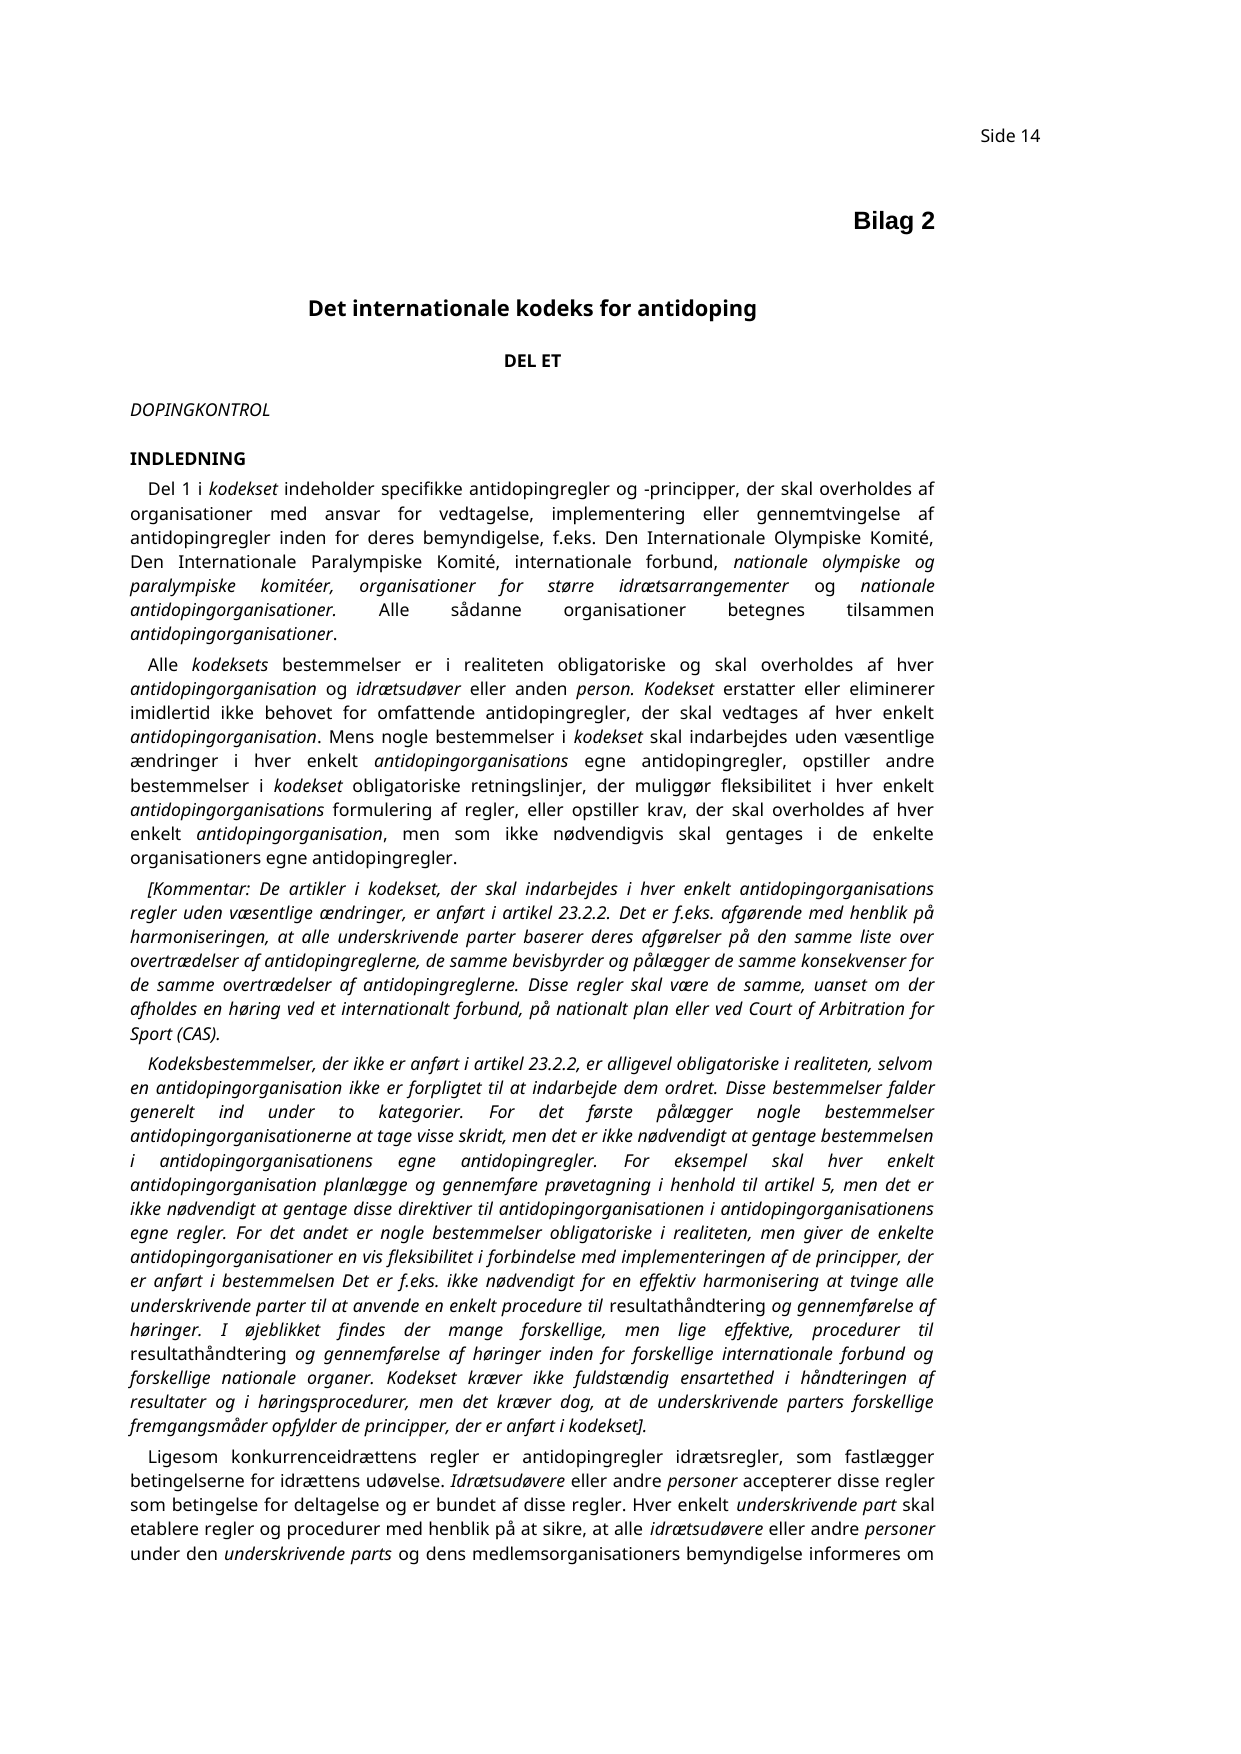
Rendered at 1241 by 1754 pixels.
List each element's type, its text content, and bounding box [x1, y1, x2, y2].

text Kodeksbestemmelser, der ikke er anført i artikel 23.2.2, er alligevel obligatoriske i realiteten, selvom en antidopingorganisation ikke er forpligtet til at indarbejde dem ordret. Disse bestemmelser falder generelt ind under to kategorier. For det første pålægger nogle bestemmelser antidopingorganisationerne at tage visse skridt, men det er ikke nødvendigt at gentage bestemmelsen i antidopingorganisationens egne antidopingregler. For eksempel skal hver enkelt antidopingorganisation planlægge og gennemføre prøvetagning i henhold til artikel 5, men det er ikke nødvendigt at gentage disse direktiver til antidopingorganisationen i antidopingorganisationens egne regler. For det andet er nogle bestemmelser obligatoriske i realiteten, men giver de enkelte antidopingorganisationer en vis fleksibilitet i forbindelse med implementeringen af de principper, der er anført i bestemmelsen Det er f.eks. ikke nødvendigt for en effektiv harmonisering at tvinge alle underskrivende parter til at anvende en enkelt procedure til resultathåndtering og gennemførelse af høringer. I øjeblikket findes der mange forskellige, men lige effektive, procedurer til resultathåndtering og gennemførelse af høringer inden for forskellige internationale forbund og forskellige nationale organer. Kodekset kræver ikke fuldstændig ensartethed i håndteringen af resultater og i høringsprocedurer, men det kræver dog, at de underskrivende parters forskellige fremgangsmåder opfylder de principper, der er anført i kodekset]. [130, 1051, 935, 1438]
text Bilag 2 [130, 206, 935, 235]
text Del 1 i kodekset indeholder specifikke antidopingregler og -principper, der skal overholdes af organisationer med ansvar for vedtagelse, implementering eller gennemtvingelse af antidopingregler inden for deres bemyndigelse, f.eks. Den Internationale Olympiske Komité, Den Internationale Paralympiske Komité, internationale forbund, nationale olympiske og paralympiske komitéer, organisationer for større idrætsarrangementer og nationale antidopingorganisationer. Alle sådanne organisationer betegnes tilsammen antidopingorganisationer. [130, 477, 935, 646]
text Det internationale kodeks for antidoping [130, 293, 935, 323]
text [Kommentar: De artikler i kodekset, der skal indarbejdes i hver enkelt antidopingorganisations regler uden væsentlige ændringer, er anført i artikel 23.2.2. Det er f.eks. afgørende med henblik på harmoniseringen, at alle underskrivende parter baserer deres afgørelser på den samme liste over overtrædelser af antidopingreglerne, de samme bevisbyrder og pålægger de samme konsekvenser for de samme overtrædelser af antidopingreglerne. Disse regler skal være de samme, uanset om der afholdes en høring ved et internationalt forbund, på nationalt plan eller ved Court of Arbitration for Sport (CAS). [130, 876, 935, 1045]
text Alle kodeksets bestemmelser er i realiteten obligatoriske og skal overholdes af hver antidopingorganisation og idrætsudøver eller anden person. Kodekset erstatter eller eliminerer imidlertid ikke behovet for omfattende antidopingregler, der skal vedtages af hver enkelt antidopingorganisation. Mens nogle bestemmelser i kodekset skal indarbejdes uden væsentlige ændringer i hver enkelt antidopingorganisations egne antidopingregler, opstiller andre bestemmelser i kodekset obligatoriske retningslinjer, der muliggør fleksibilitet i hver enkelt antidopingorganisations formulering af regler, eller opstiller krav, der skal overholdes af hver enkelt antidopingorganisation, men som ikke nødvendigvis skal gentages i de enkelte organisationers egne antidopingregler. [130, 652, 935, 870]
text INDLEDNING [130, 446, 935, 471]
text DEL ET [130, 348, 935, 372]
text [130, 1444, 935, 1565]
text DOPINGKONTROL [130, 397, 935, 421]
